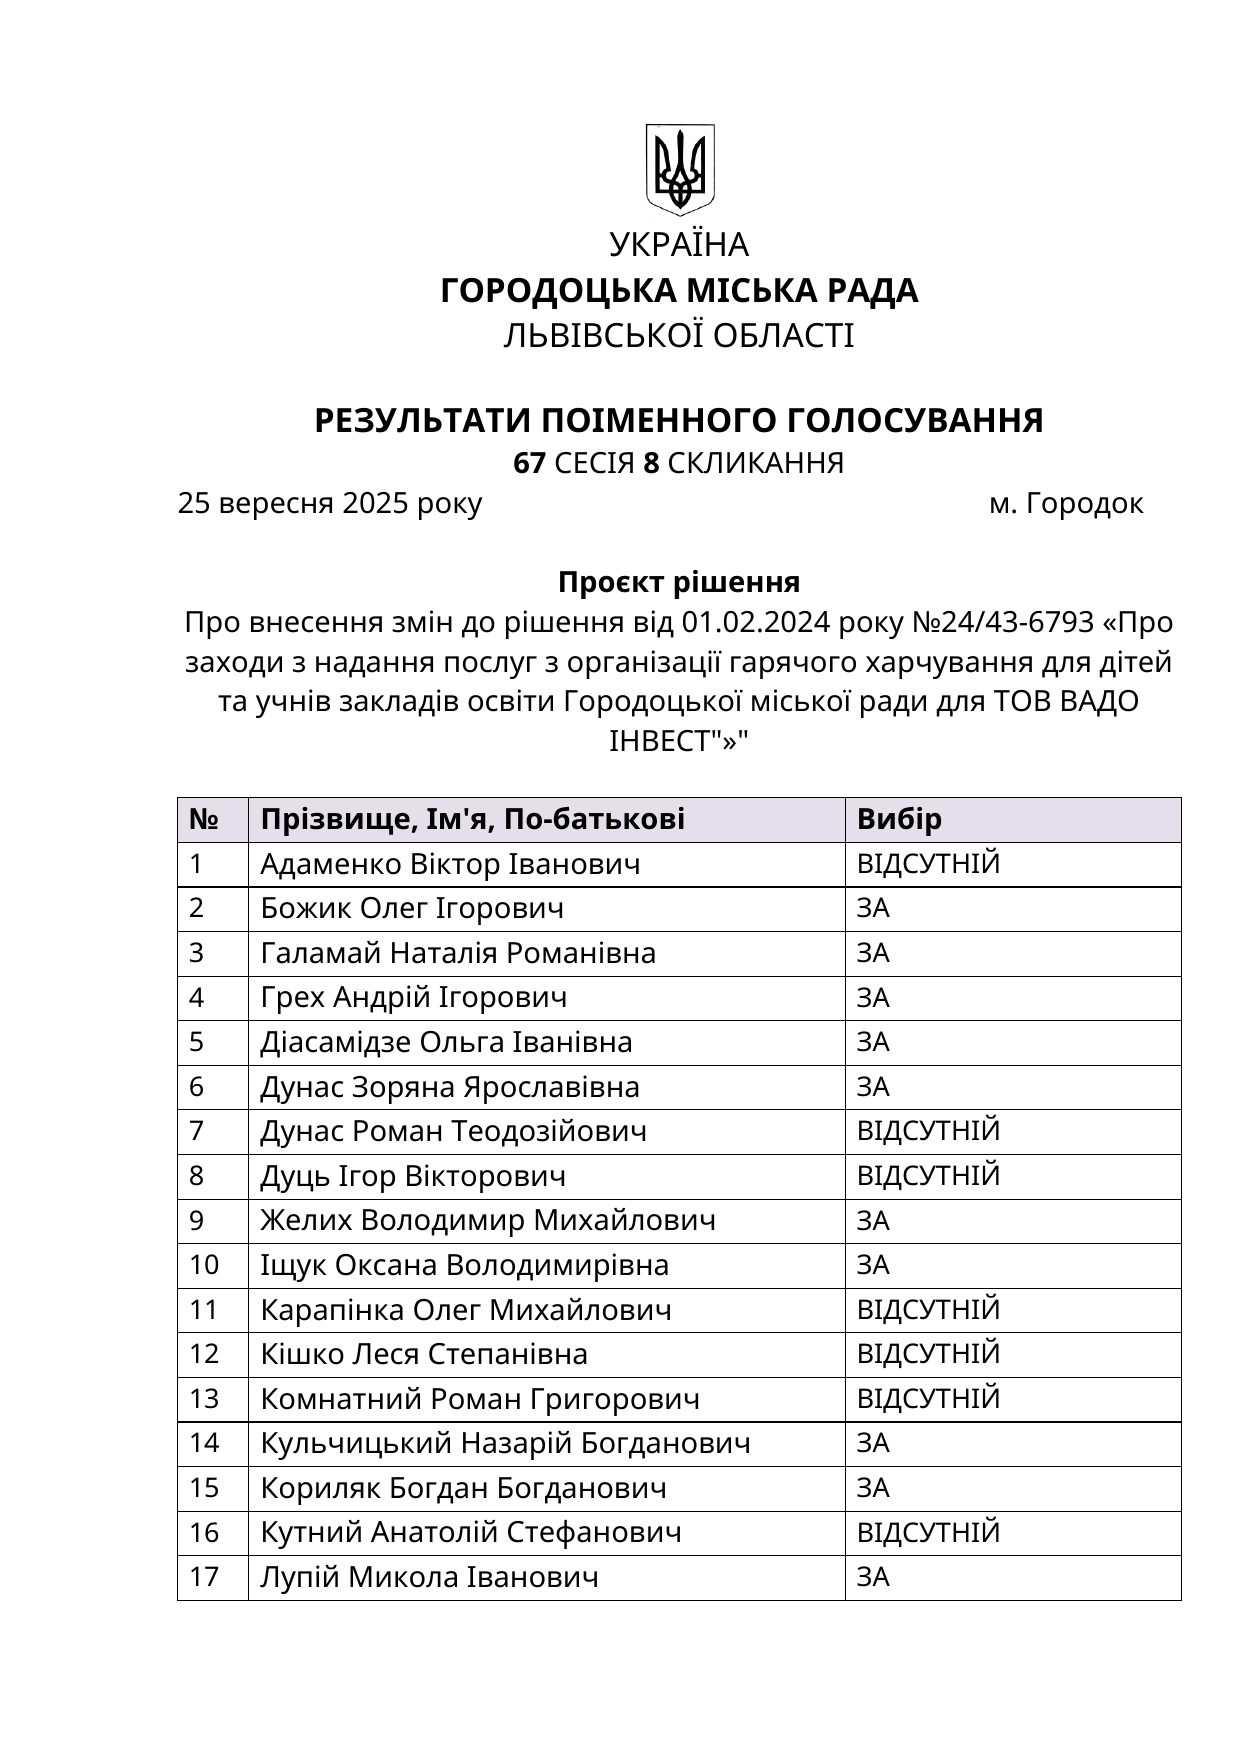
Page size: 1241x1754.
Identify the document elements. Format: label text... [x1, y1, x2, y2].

table_cell 8 [178, 1155, 248, 1198]
table_cell Божик Олег Ігорович [249, 888, 845, 931]
table_cell 9 [178, 1200, 248, 1243]
table_cell ЗА [846, 1556, 1181, 1600]
table_header № [178, 798, 248, 842]
table_cell 11 [178, 1289, 248, 1332]
table_cell ВІДСУТНІЙ [846, 1333, 1181, 1377]
table_cell Дунас Роман Теодозійович [249, 1110, 845, 1154]
table_cell 10 [178, 1244, 248, 1288]
table_cell ЗА [846, 1244, 1181, 1288]
table_cell 1 [178, 843, 248, 886]
table_cell Желих Володимир Михайлович [249, 1200, 845, 1243]
table_header Прізвище, Ім'я, По-батькові [249, 798, 845, 842]
table_cell ЗА [846, 1423, 1181, 1466]
table_cell ЗА [846, 1021, 1181, 1065]
table_cell 4 [178, 977, 248, 1020]
table_cell 16 [178, 1512, 248, 1555]
table_cell 2 [178, 888, 248, 931]
table_cell ВІДСУТНІЙ [846, 843, 1181, 886]
table_cell Діасамідзе Ольга Іванівна [249, 1021, 845, 1065]
table_cell ВІДСУТНІЙ [846, 1110, 1181, 1154]
table_cell ЗА [846, 1467, 1181, 1511]
text 67 СЕСІЯ 8 СКЛИКАННЯ [177, 442, 1181, 482]
table_cell 14 [178, 1423, 248, 1466]
table_cell ВІДСУТНІЙ [846, 1289, 1181, 1332]
table_cell Іщук Оксана Володимирівна [249, 1244, 845, 1288]
table_cell ВІДСУТНІЙ [846, 1378, 1181, 1421]
table_cell Адаменко Віктор Іванович [249, 843, 845, 886]
table_cell Карапінка Олег Михайлович [249, 1289, 845, 1332]
table_cell ВІДСУТНІЙ [846, 1155, 1181, 1198]
table_cell Комнатний Роман Григорович [249, 1378, 845, 1421]
table_cell 6 [178, 1066, 248, 1109]
text УКРАЇНА [177, 221, 1181, 266]
picture [633, 118, 726, 221]
table_cell ВІДСУТНІЙ [846, 1512, 1181, 1555]
table_cell Дунас Зоряна Ярославівна [249, 1066, 845, 1109]
table_cell ЗА [846, 977, 1181, 1020]
text 25 вересня 2025 року м. Городок [177, 482, 1181, 522]
text Проєкт рішення [177, 561, 1181, 601]
table_header Вибір [846, 798, 1181, 842]
table_cell 15 [178, 1467, 248, 1511]
table_cell 5 [178, 1021, 248, 1065]
table_cell ЗА [846, 932, 1181, 976]
table_cell ЗА [846, 1200, 1181, 1243]
table_cell Грех Андрій Ігорович [249, 977, 845, 1020]
table_cell ЗА [846, 888, 1181, 931]
text ЛЬВІВСЬКОЇ ОБЛАСТІ [177, 312, 1181, 357]
table_cell 12 [178, 1333, 248, 1377]
table_cell 3 [178, 932, 248, 976]
table_cell 13 [178, 1378, 248, 1421]
text ГОРОДОЦЬКА МІСЬКА РАДА [177, 266, 1181, 312]
table_cell Кульчицький Назарій Богданович [249, 1423, 845, 1466]
table_cell Кутний Анатолій Стефанович [249, 1512, 845, 1555]
table_cell 7 [178, 1110, 248, 1154]
text РЕЗУЛЬТАТИ ПОІМЕННОГО ГОЛОСУВАННЯ [177, 397, 1181, 442]
table_cell Дуць Ігор Вікторович [249, 1155, 845, 1198]
table_cell Лупій Микола Іванович [249, 1556, 845, 1600]
text Про внесення змін до рішення від 01.02.2024 року №24/43-6793 «Про заходи з надання послуг з організації гарячого харчування для дітей та учнів закладів освіти Городоцької міської ради для ТОВ ВАДО ІНВЕСТ"»" [177, 601, 1181, 760]
table_cell Кориляк Богдан Богданович [249, 1467, 845, 1511]
table_cell Галамай Наталія Романівна [249, 932, 845, 976]
table_cell ЗА [846, 1066, 1181, 1109]
table_cell Кішко Леся Степанівна [249, 1333, 845, 1377]
table_cell 17 [178, 1556, 248, 1600]
